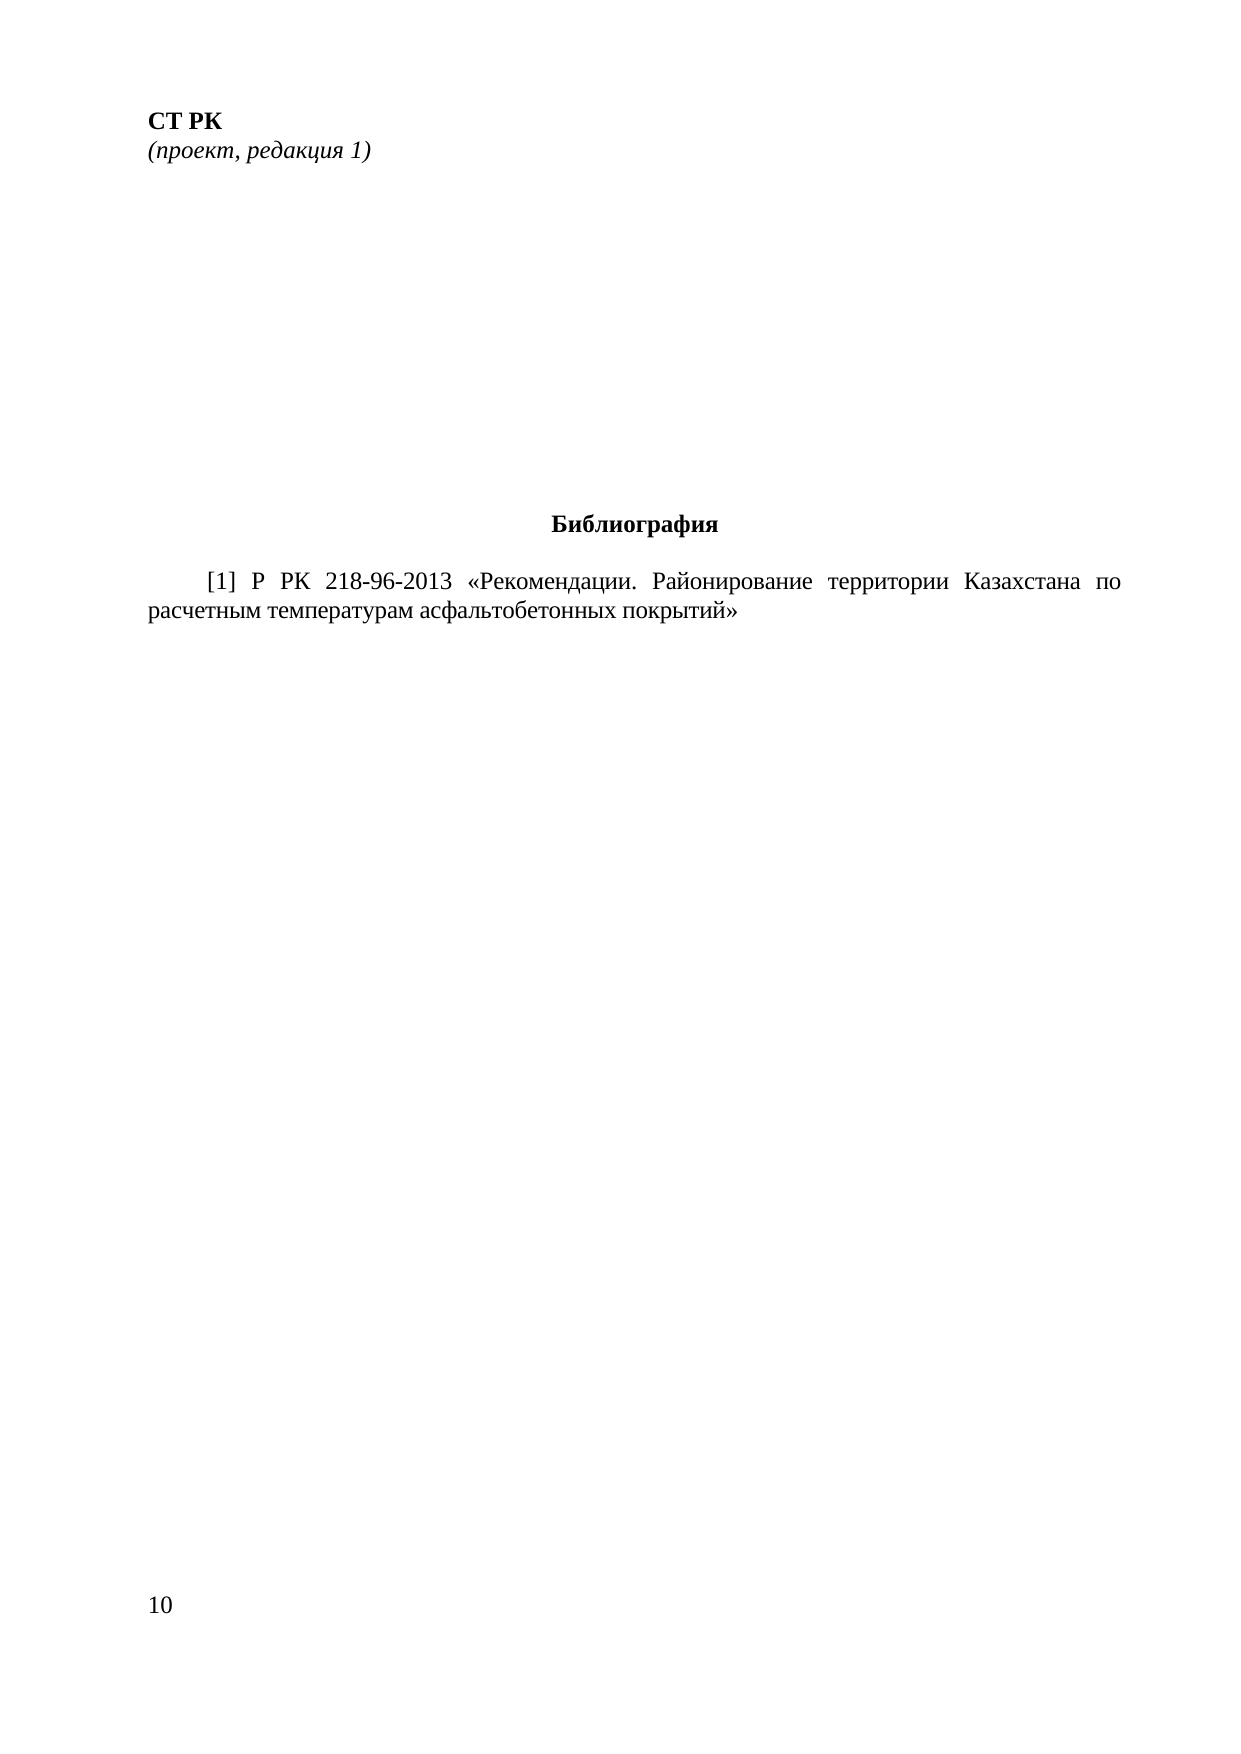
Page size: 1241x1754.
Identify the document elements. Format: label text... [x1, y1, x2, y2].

text [1] Р РК 218-96-2013 «Рекомендации. Районирование территории Казахстана по расчетным температурам асфальтобетонных покрытий» [148, 566, 1122, 624]
text Библиография [148, 509, 1122, 538]
